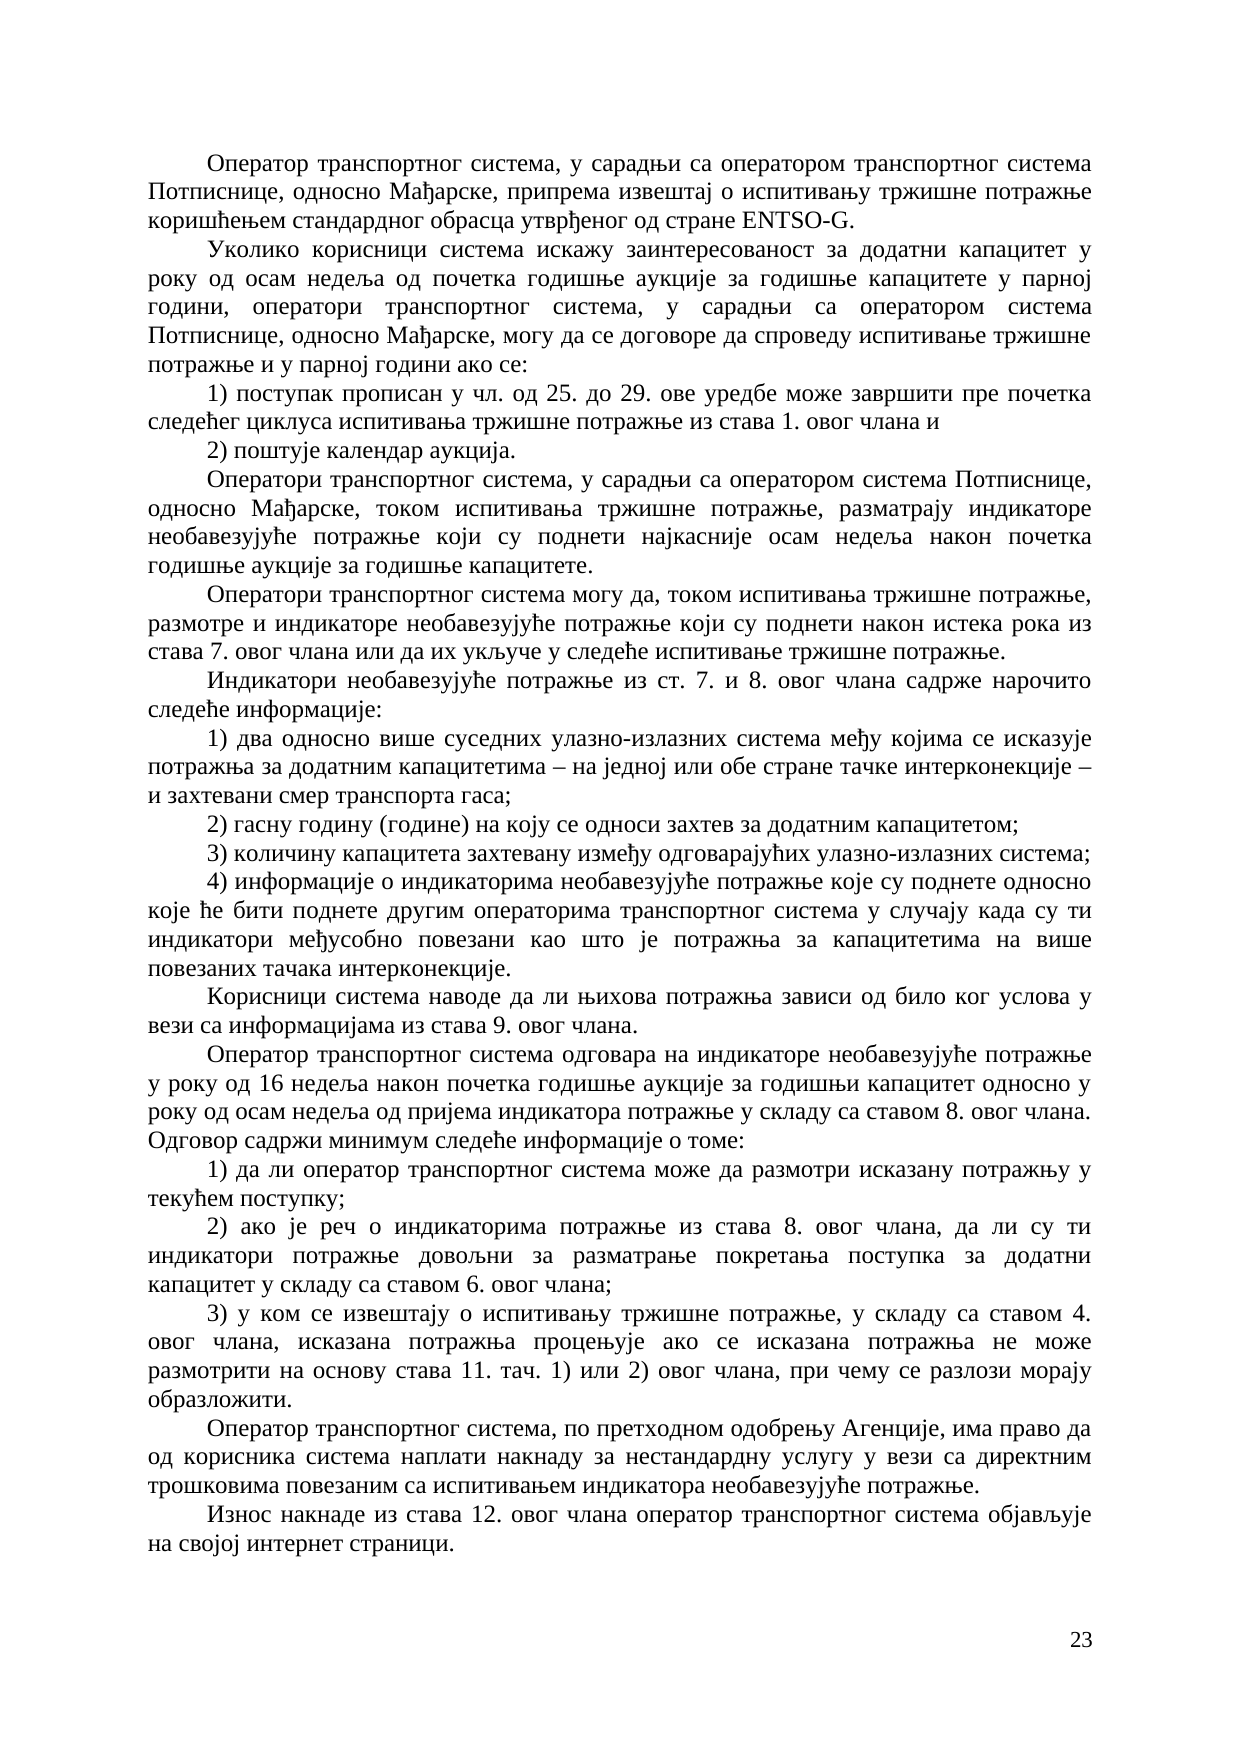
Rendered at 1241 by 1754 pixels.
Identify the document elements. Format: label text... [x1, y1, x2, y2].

text Оператор транспортног система, у сарадњи са оператором транспортног система Потписнице, односно Мађарске, припрема извештај о испитивању тржишне потражње коришћењем стандардног обрасца утврђеног од стране ENTSO-G. [148, 148, 1093, 234]
text 2) ако је реч о индикаторима потражње из става 8. овог члана, да ли су ти индикатори потражње довољни за разматрање покретања поступка за додатни капацитет у складу са ставом 6. овог члана; [148, 1211, 1093, 1298]
text 1) да ли оператор транспортног система може да размотри исказану потражњу у текућем поступку; [148, 1154, 1093, 1211]
text Износ накнаде из става 12. овог члана оператор транспортног система објављује на својој интернет страници. [148, 1499, 1093, 1556]
text Оператори транспортног система могу да, током испитивања тржишне потражње, размотре и индикаторе необавезујуће потражње који су поднети након истека рока из става 7. овог члана или да их укључе у следеће испитивање тржишне потражње. [148, 579, 1093, 665]
text 3) количину капацитета захтевану између одговарајућих улазно-излазних система; [148, 838, 1093, 866]
text Оператор транспортног система, по претходном одобрењу Агенције, има право да од корисника система наплати накнаду за нестандардну услугу у вези са директним трошковима повезаним са испитивањем индикатора необавезујуће потражње. [148, 1413, 1093, 1499]
text Оператор транспортног система одговара на индикаторе необавезујуће потражње у року од 16 недеља након почетка годишње аукције за годишњи капацитет односно у року од осам недеља од пријема индикатора потражње у складу са ставом 8. овог члана. Одговор садржи минимум следеће информације о томе: [148, 1039, 1093, 1154]
text 1) два односно више суседних улазно-излазних система међу којима се исказује потражња за додатним капацитетима – на једној или обе стране тачке интерконекције – и захтевани смер транспорта гаса; [148, 723, 1093, 809]
text Уколико корисници система искажу заинтересованост за додатни капацитет у року од осам недеља од почетка годишње аукције за годишње капацитете у парној години, оператори транспортног система, у сарадњи са оператором система Потписнице, односно Мађарске, могу да се договоре да спроведу испитивање тржишне потражње и у парној години ако се: [148, 234, 1093, 378]
text 1) поступак прописан у чл. од 25. до 29. ове уредбе може завршити пре почетка следећег циклуса испитивања тржишне потражње из става 1. овог члана и [148, 378, 1093, 435]
text Корисници система наводе да ли њихова потражња зависи од било ког услова у вези са информацијама из става 9. овог члана. [148, 981, 1093, 1039]
text 2) гасну годину (године) на коју се односи захтев за додатним капацитетом; [148, 809, 1093, 838]
text 2) поштује календар аукција. [148, 435, 1093, 464]
text 4) информације о индикаторима необавезујуће потражње које су поднете односно које ће бити поднете другим операторима транспортног система у случају када су ти индикатори међусобно повезани као што је потражња за капацитетима на више повезаних тачака интерконекције. [148, 866, 1093, 981]
text Оператори транспортног система, у сарадњи са оператором система Потписнице, односно Мађарске, током испитивања тржишне потражње, разматрају индикаторе необавезујуће потражње који су поднети најкасније осам недеља након почетка годишње аукције за годишње капацитете. [148, 464, 1093, 579]
text Индикатори необавезујуће потражње из ст. 7. и 8. овог члана садрже нарочито следеће информације: [148, 665, 1093, 723]
text 3) у ком се извештају о испитивању тржишне потражње, у складу са ставом 4. овог члана, исказана потражња процењује ако се исказана потражња не може размотрити на основу става 11. тач. 1) или 2) овог члана, при чему се разлози морају образложити. [148, 1298, 1093, 1413]
